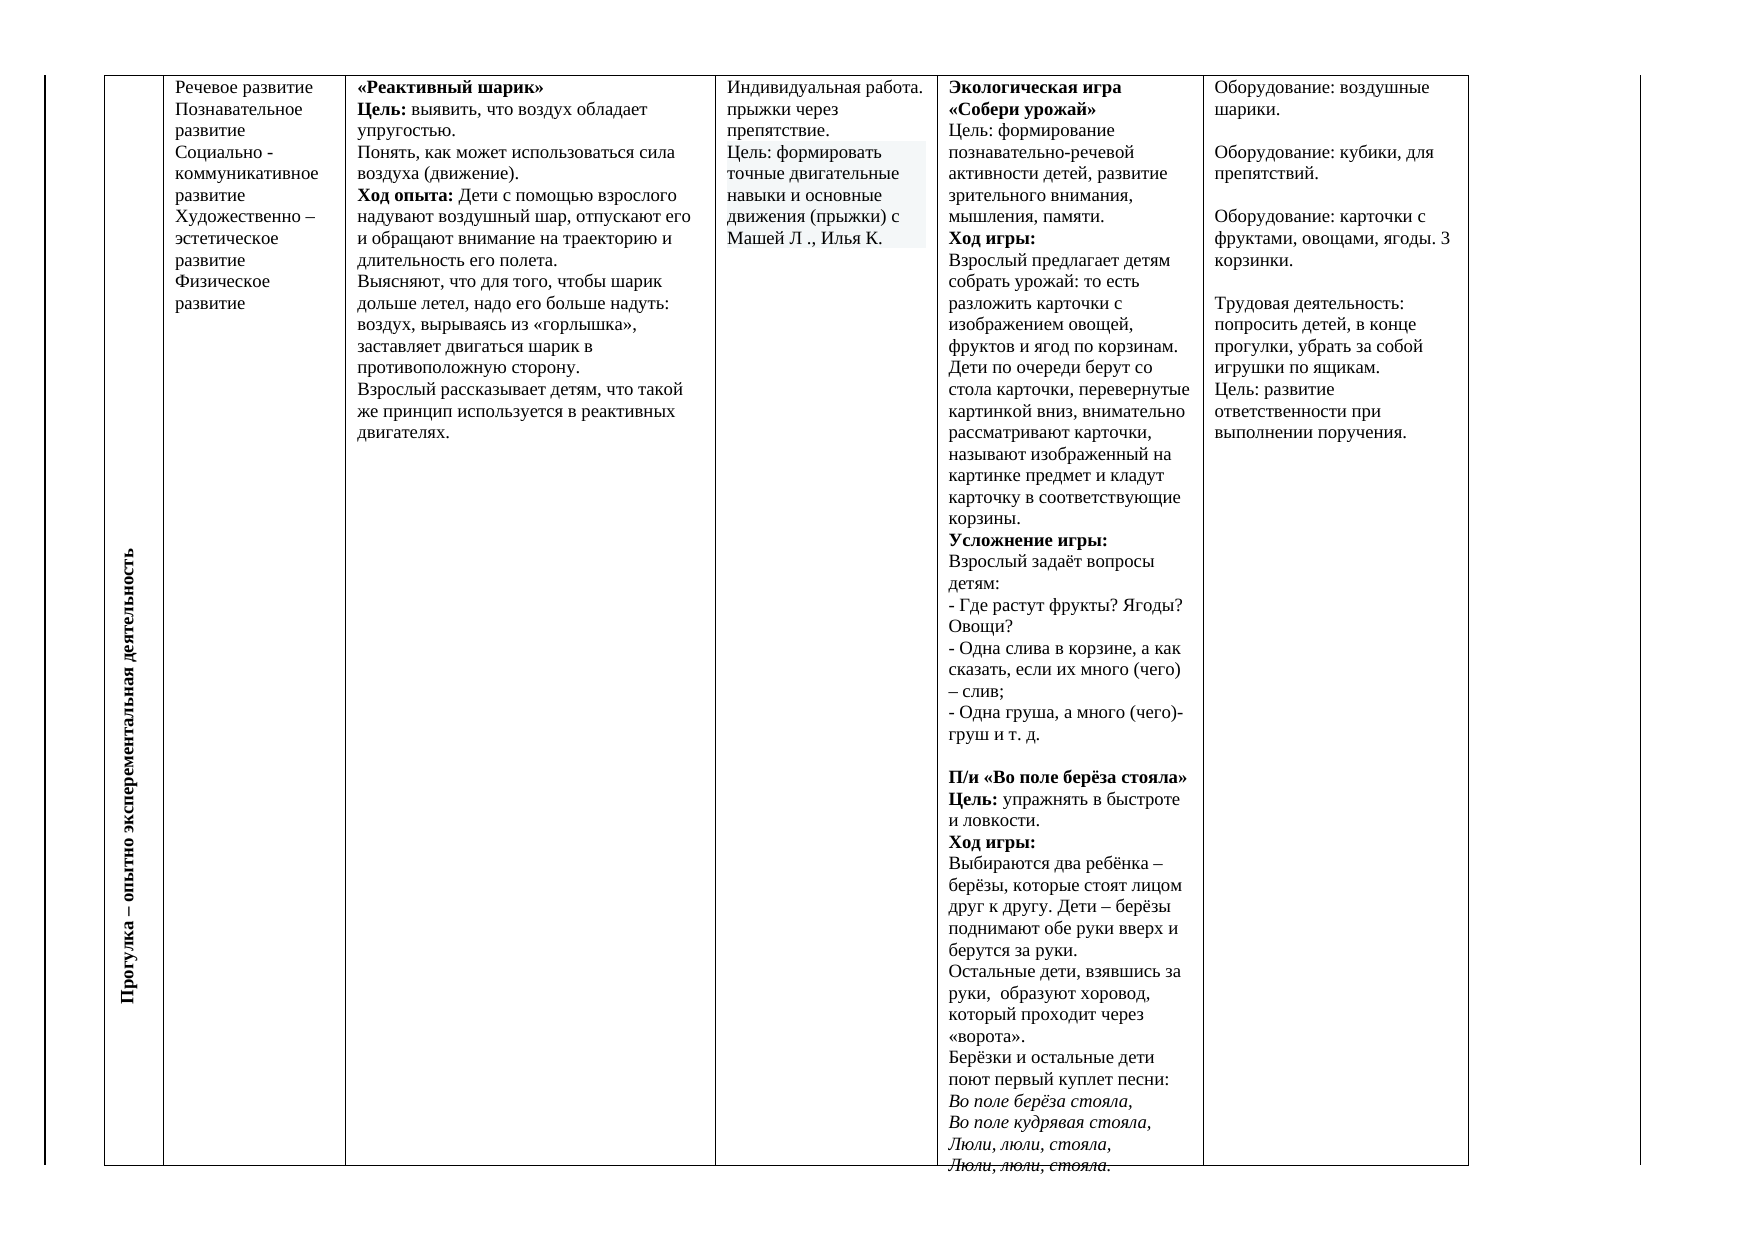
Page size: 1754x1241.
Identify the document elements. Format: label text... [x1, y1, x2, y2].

table_cell Прогулка – опытно эксперементальная деятельность [105, 76, 163, 1165]
table_cell Экологическая игра «Собери урожай» Цель: формирование познавательно-речевой активности детей, развитие зрительного внимания, мышления, памяти. Ход игры: Взрослый предлагает детям собрать урожай: то есть разложить карточки с изображением овощей, фруктов и ягод по корзинам. Дети по очереди берут со стола карточки, перевернутые картинкой вниз, внимательно рассматривают карточки, называют изображенный на картинке предмет и кладут карточку в соответствующие корзины. Усложнение игры: Взрослый задаёт вопросы детям: - Где растут фрукты? Ягоды? Овощи? - Одна слива в корзине, а как сказать, если их много (чего) – слив; - Одна груша, а много (чего)- груш и т. д. П/и «Во поле берёза стояла» Цель: упражнять в быстроте и ловкости. Ход игры: Выбираются два ребёнка – берёзы, которые стоят лицом друг к другу. Дети – берёзы поднимают обе руки вверх и берутся за руки. Остальные дети, взявшись за руки, образуют хоровод, который проходит через «ворота». Берёзки и остальные дети поют первый куплет песни: Во поле берёза стояла, Во поле кудрявая стояла, Люли, люли, стояла, Люли, люли, стояла. Последний слог в слове «стояла» отделяется секундной паузой. В этот момент руки двух «берёзок» опускаются, чтобы поймать ребёнка из хоровода. Пойманный ребёнок становится «берёзкой». Уже три «берёзки» берутся за руки, поднимают их. Игра продолжается до тех пор, пока «берёзки» не «переловят» всех детей. [938, 76, 1203, 1165]
table_cell «Реактивный шарик» Цель: выявить, что воздух обладает упругостью. Понять, как может использоваться сила воздуха (движение). Ход опыта: Дети с помощью взрослого надувают воздушный шар, отпускают его и обращают внимание на траекторию и длительность его полета. Выясняют, что для того, чтобы шарик дольше летел, надо его больше надуть: воздух, вырываясь из «горлышка», заставляет двигаться шарик в противоположную сторону. Взрослый рассказывает детям, что такой же принцип используется в реактивных двигателях. [346, 76, 715, 1165]
table_cell Речевое развитие Познавательное развитие Социально - коммуникативное развитие Художественно – эстетическое развитие Физическое развитие [164, 76, 345, 1165]
table_cell Индивидуальная работа. прыжки через препятствие. Цель: формировать точные двигательные навыки и основные движения (прыжки) с Машей Л ., Илья К. [716, 76, 937, 1165]
table_cell Оборудование: воздушные шарики. Оборудование: кубики, для препятствий. Оборудование: карточки с фруктами, овощами, ягоды. 3 корзинки. Трудовая деятельность: попросить детей, в конце прогулки, убрать за собой игрушки по ящикам. Цель: развитие ответственности при выполнении поручения. [1204, 76, 1468, 1165]
